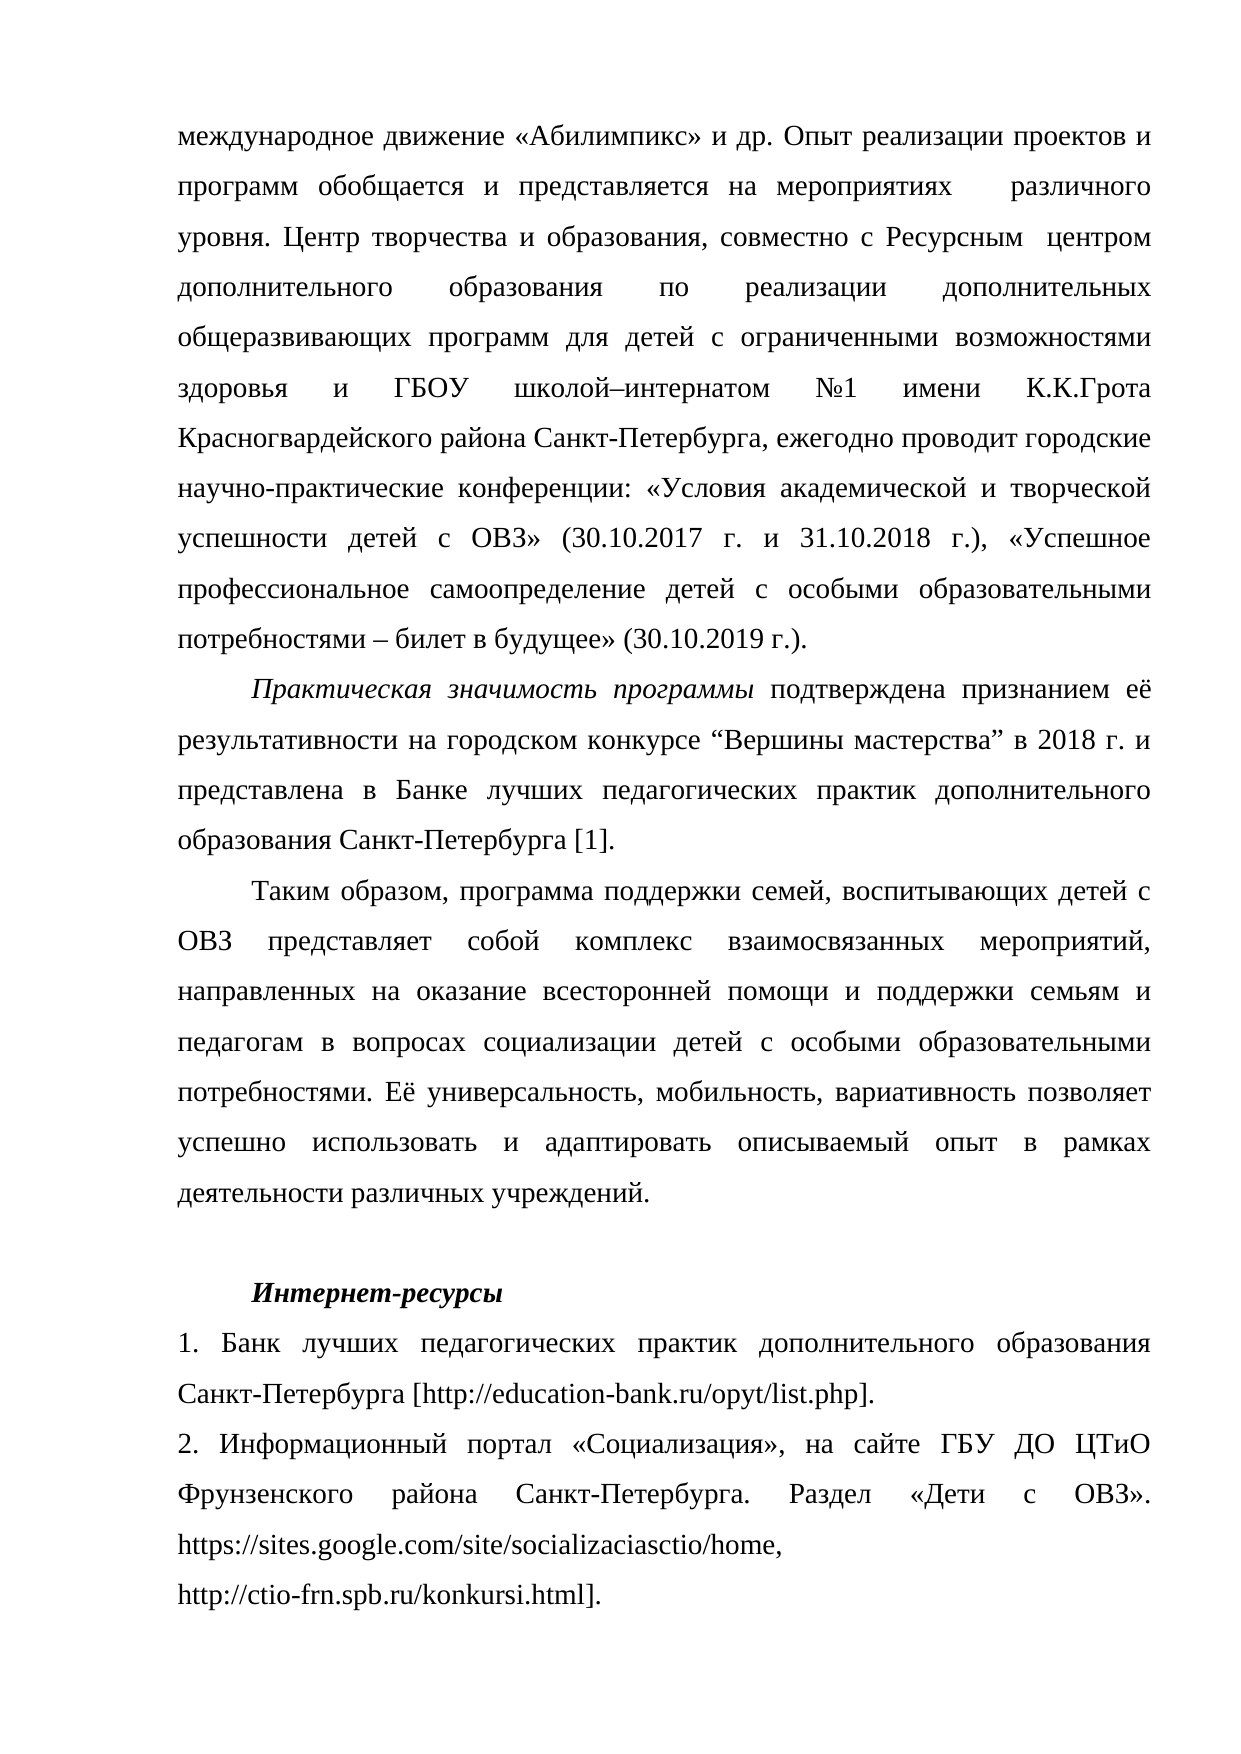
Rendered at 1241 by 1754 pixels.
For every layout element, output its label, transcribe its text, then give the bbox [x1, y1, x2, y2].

text 2. Информационный портал «Социализация», на сайте ГБУ ДО ЦТиО Фрунзенского района Санкт-Петербурга. Раздел «Дети с ОВЗ». https://sites.google.com/site/socializaciasctio/home, [177, 1426, 1152, 1560]
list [177, 118, 1152, 655]
list Таким образом, программа поддержки семей, воспитывающих детей с ОВЗ представляет собой комплекс взаимосвязанных мероприятий, направленных на оказание всесторонней помощи и поддержки семьям и педагогам в вопросах социализации детей с особыми образовательными потребностями. Её универсальность, мобильность, вариативность позволяет успешно использовать и адаптировать описываемый опыт в рамках деятельности различных учреждений. [177, 873, 1152, 1208]
text http://ctio-frn.spb.ru/konkursi.html]. [177, 1577, 1152, 1611]
text Интернет-ресурсы [177, 1275, 1152, 1309]
text 1. Банк лучших педагогических практик дополнительного образования Санкт-Петербурга [http://education-bank.ru/opyt/list.php]. [177, 1326, 1152, 1409]
text Практическая значимость программы подтверждена признанием её результативности на городском конкурсе “Вершины мастерства” в 2018 г. и представлена в Банке лучших педагогических практик дополнительного образования Санкт-Петербурга [1]. [177, 672, 1152, 856]
